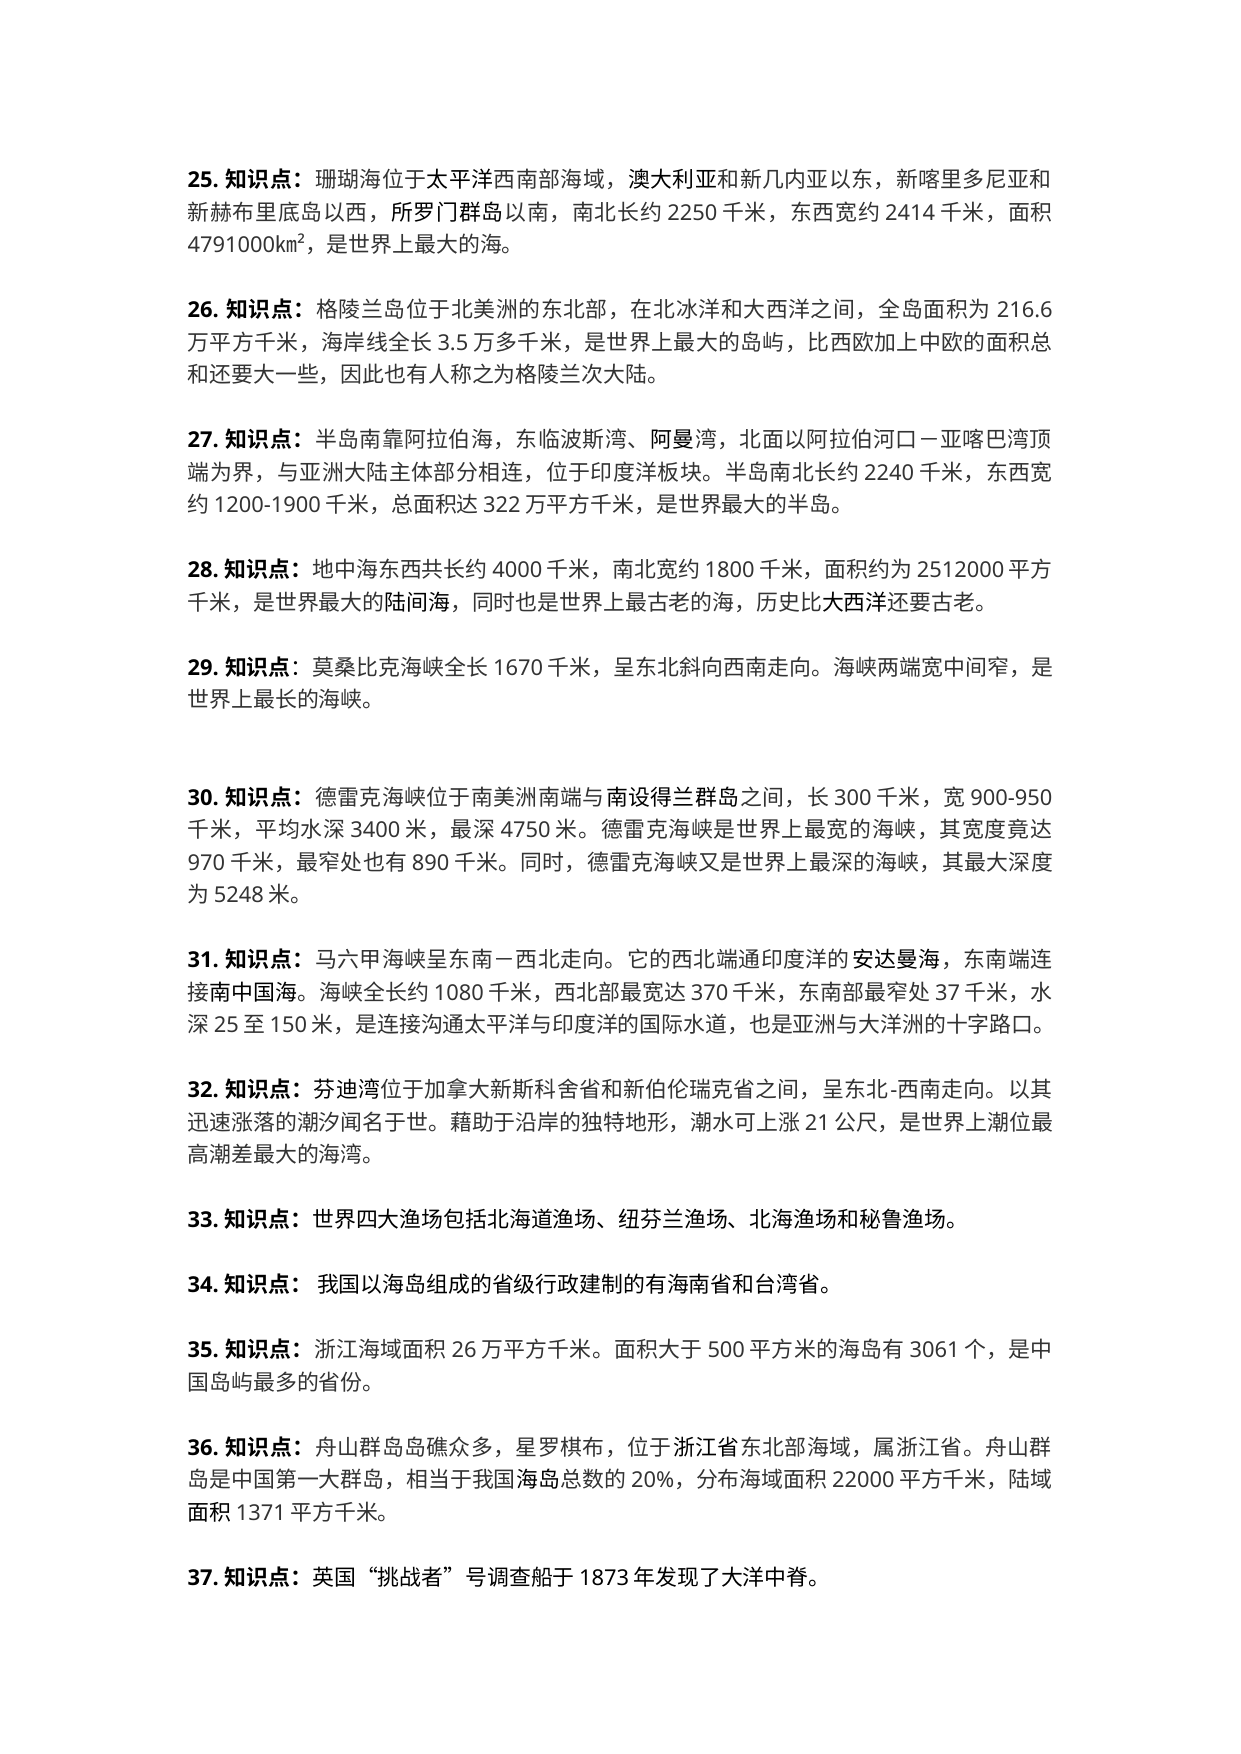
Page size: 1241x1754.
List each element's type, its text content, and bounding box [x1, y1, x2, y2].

text 30. 知识点：德雷克海峡位于南美洲南端与南设得兰群岛之间，长300千米，宽900-950千米，平均水深3400米，最深4750米。德雷克海峡是世界上最宽的海峡，其宽度竟达970千米，最窄处也有890千米。同时，德雷克海峡又是世界上最深的海峡，其最大深度为5248米。 [187, 779, 1053, 909]
text 32. 知识点：芬迪湾位于加拿大新斯科舍省和新伯伦瑞克省之间，呈东北-西南走向。以其迅速涨落的潮汐闻名于世。藉助于沿岸的独特地形，潮水可上涨21公尺，是世界上潮位最高潮差最大的海湾。 [187, 1072, 1053, 1169]
text 37. 知识点：英国“挑战者”号调查船于1873年发现了大洋中脊。 [187, 1559, 1053, 1592]
text 33. 知识点：世界四大渔场包括北海道渔场、纽芬兰渔场、北海渔场和秘鲁渔场。 [187, 1202, 1053, 1234]
text 25. 知识点：珊瑚海位于太平洋西南部海域，澳大利亚和新几内亚以东，新喀里多尼亚和新赫布里底岛以西，所罗门群岛以南，南北长约2250千米，东西宽约2414千米，面积4791000㎞²，是世界上最大的海。 [187, 162, 1053, 259]
text 31. 知识点：马六甲海峡呈东南－西北走向。它的西北端通印度洋的安达曼海，东南端连接南中国海。海峡全长约1080千米，西北部最宽达370千米，东南部最窄处37千米，水深25至150米，是连接沟通太平洋与印度洋的国际水道，也是亚洲与大洋洲的十字路口。 [187, 942, 1053, 1039]
text 35. 知识点：浙江海域面积26万平方千米。面积大于500平方米的海岛有3061个，是中国岛屿最多的省份。 [187, 1332, 1053, 1397]
text 36. 知识点：舟山群岛岛礁众多，星罗棋布，位于浙江省东北部海域，属浙江省。舟山群岛是中国第一大群岛，相当于我国海岛总数的20%，分布海域面积22000平方千米，陆域面积1371平方千米。 [187, 1429, 1053, 1527]
text 28. 知识点：地中海东西共长约4000千米，南北宽约1800千米，面积约为2512000平方千米，是世界最大的陆间海，同时也是世界上最古老的海，历史比大西洋还要古老。 [187, 552, 1053, 617]
text 26. 知识点：格陵兰岛位于北美洲的东北部，在北冰洋和大西洋之间，全岛面积为216.6万平方千米，海岸线全长3.5万多千米，是世界上最大的岛屿，比西欧加上中欧的面积总和还要大一些，因此也有人称之为格陵兰次大陆。 [187, 292, 1053, 389]
text 34. 知识点： 我国以海岛组成的省级行政建制的有海南省和台湾省。 [187, 1267, 1053, 1299]
text 29. 知识点：莫桑比克海峡全长1670千米，呈东北斜向西南走向。海峡两端宽中间窄，是世界上最长的海峡。 [187, 649, 1053, 714]
text 27. 知识点：半岛南靠阿拉伯海，东临波斯湾、阿曼湾，北面以阿拉伯河口－亚喀巴湾顶端为界，与亚洲大陆主体部分相连，位于印度洋板块。半岛南北长约2240千米，东西宽约1200-1900千米，总面积达322万平方千米，是世界最大的半岛。 [187, 422, 1053, 519]
